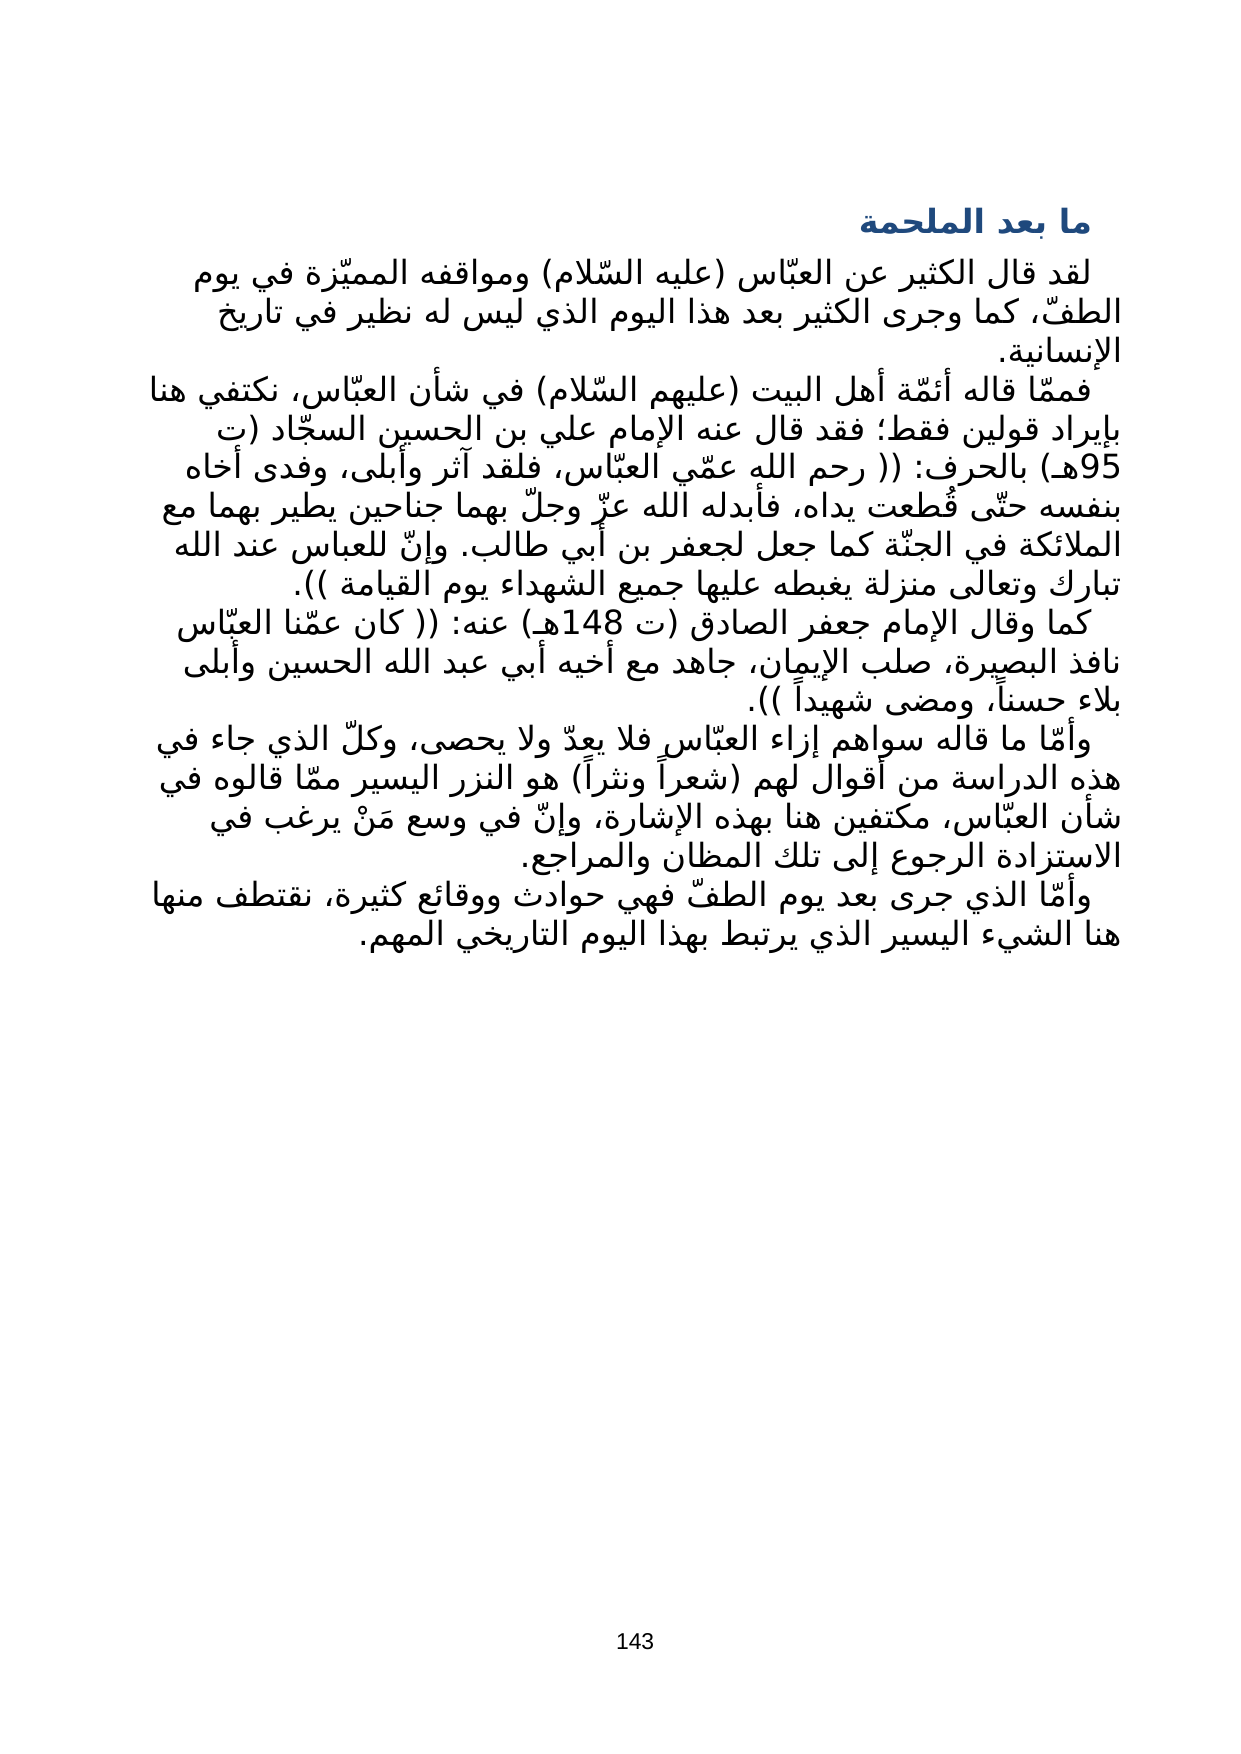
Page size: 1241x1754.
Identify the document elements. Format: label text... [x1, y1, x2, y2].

text وأمّا الذي جرى بعد يوم الطفّ فهي حوادث ووقائع كثيرة، نقتطف منها هنا الشيء اليسير الذي يرتبط بهذا اليوم التاريخي المهم. [148, 875, 1122, 953]
subtitle ما بعد الملحمة [148, 202, 1122, 241]
text لقد قال الكثير عن العبّاس (عليه السّلام) ومواقفه المميّزة في يوم الطفّ، كما وجرى الكثير بعد هذا اليوم الذي ليس له نظير في تاريخ الإنسانية. [148, 253, 1122, 370]
text وأمّا ما قاله سواهم إزاء العبّاس فلا يعدّ ولا يحصى، وكلّ الذي جاء في هذه الدراسة من أقوال لهم (شعراً ونثراً) هو النزر اليسير ممّا قالوه في شأن العبّاس، مكتفين هنا بهذه الإشارة، وإنّ في وسع مَنْ يرغب في الاستزادة الرجوع إلى تلك المظان والمراجع. [148, 720, 1122, 875]
text كما وقال الإمام جعفر الصادق (ت 148هـ) عنه: (( كان عمّنا العبّاس نافذ البصيرة، صلب الإيمان، جاهد مع أخيه أبي عبد الله الحسين وأبلى بلاء حسناً، ومضى شهيداً )). [148, 603, 1122, 720]
text فممّا قاله أئمّة أهل البيت (عليهم السّلام) في شأن العبّاس، نكتفي هنا بإيراد قولين فقط؛ فقد قال عنه الإمام علي بن الحسين السجّاد (ت 95هـ) بالحرف: (( رحم الله عمّي العبّاس، فلقد آثر وأبلى، وفدى أخاه بنفسه حتّى قُطعت يداه، فأبدله الله عزّ وجلّ بهما جناحين يطير بهما مع الملائكة في الجنّة كما جعل لجعفر بن أبي طالب. وإنّ للعباس عند الله تبارك وتعالى منزلة يغبطه عليها جميع الشهداء يوم القيامة )). [148, 370, 1122, 603]
